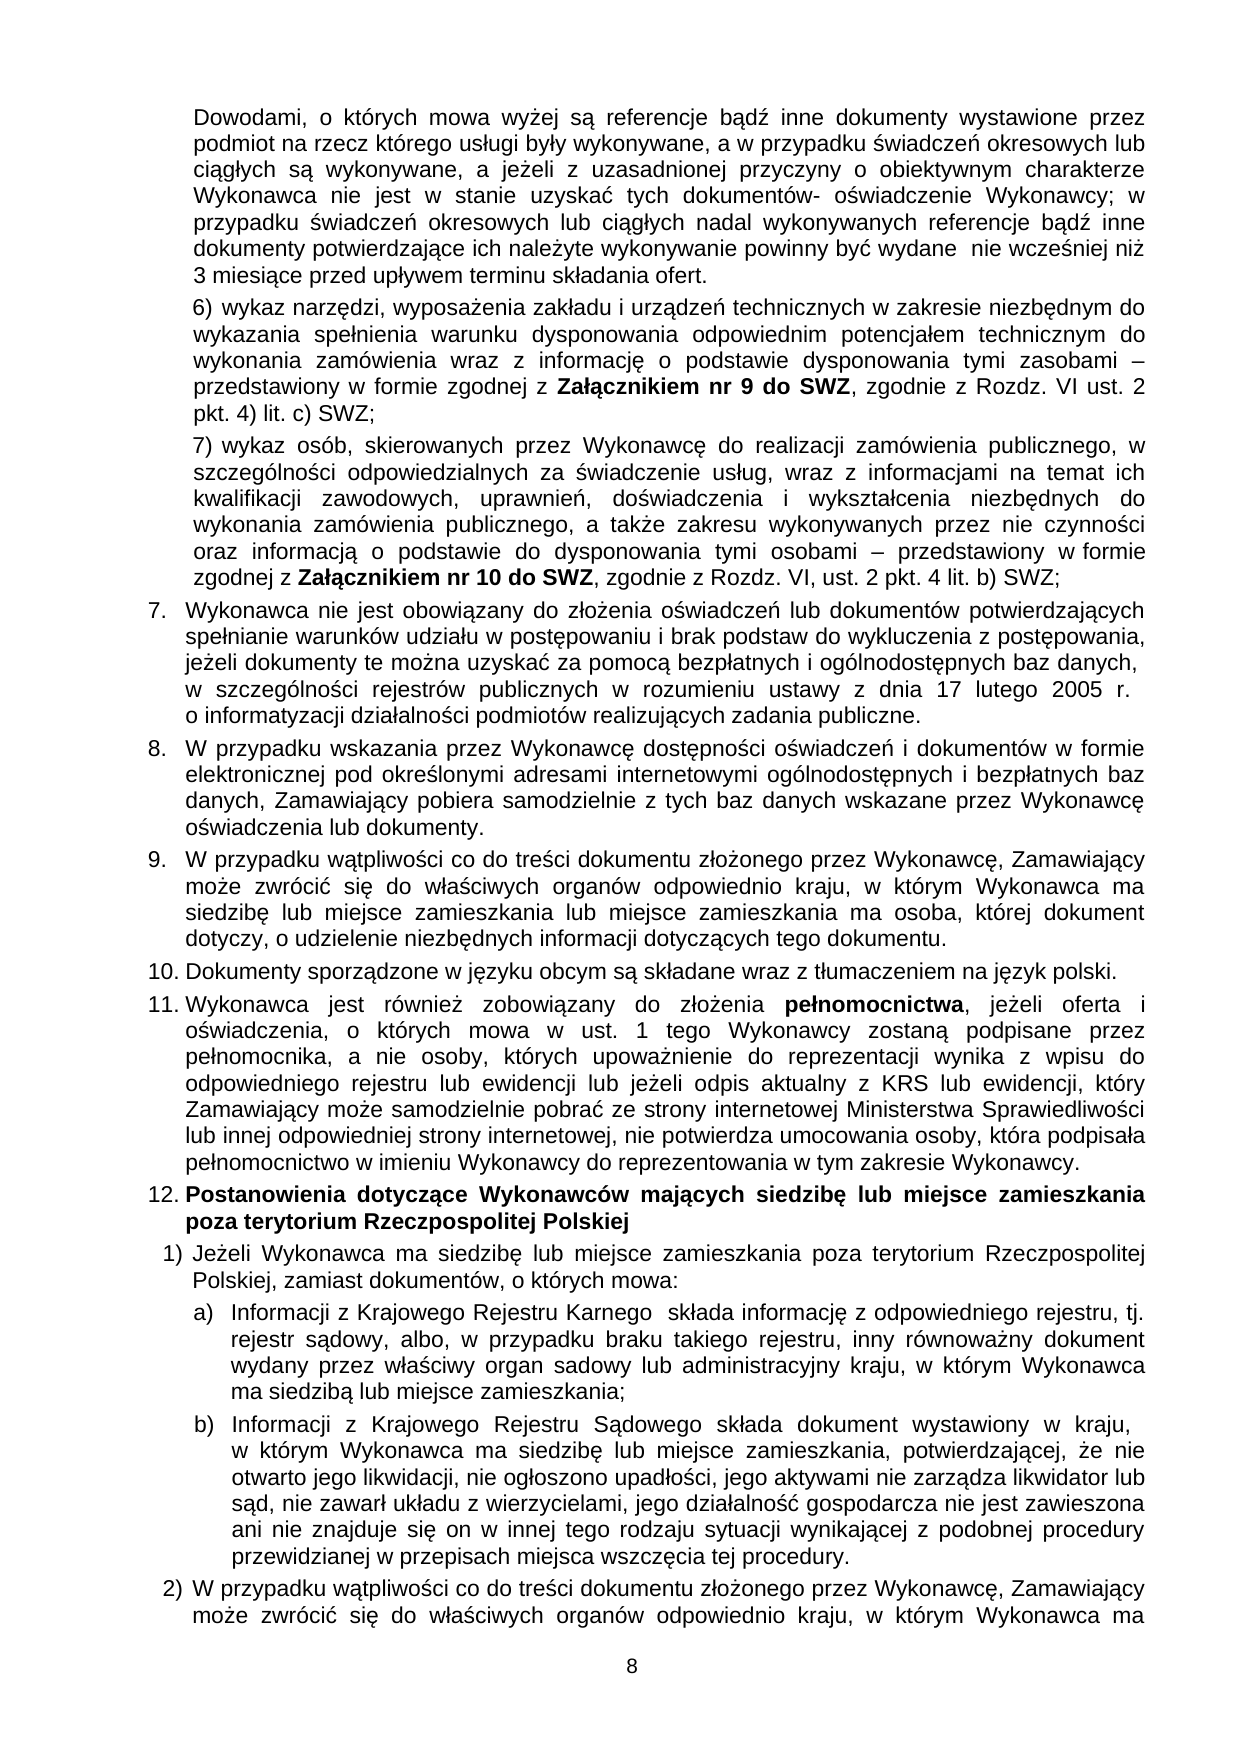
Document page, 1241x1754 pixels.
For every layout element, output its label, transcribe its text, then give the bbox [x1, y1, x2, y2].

list Wykonawca jest również zobowiązany do złożenia pełnomocnictwa, jeżeli oferta i oświadczenia, o których mowa w ust. 1 tego Wykonawcy zostaną podpisane przez pełnomocnika, a nie osoby, których upoważnienie do reprezentacji wynika z wpisu do odpowiedniego rejestru lub ewidencji lub jeżeli odpis aktualny z KRS lub ewidencji, który Zamawiający może samodzielnie pobrać ze strony internetowej Ministerstwa Sprawiedliwości lub innej odpowiedniej strony internetowej, nie potwierdza umocowania osoby, która podpisała pełnomocnictwo w imieniu Wykonawcy do reprezentowania w tym zakresie Wykonawcy. [148, 991, 1146, 1175]
list wykaz osób, skierowanych przez Wykonawcę do realizacji zamówienia publicznego, w szczególności odpowiedzialnych za świadczenie usług, wraz z informacjami na temat ich kwalifikacji zawodowych, uprawnień, doświadczenia i wykształcenia niezbędnych do wykonania zamówienia publicznego, a także zakresu wykonywanych przez nie czynności oraz informacją o podstawie do dysponowania tymi osobami – przedstawiony w formie zgodnej z Załącznikiem nr 10 do SWZ, zgodnie z Rozdz. VI, ust. 2 pkt. 4 lit. b) SWZ; [192, 432, 1146, 590]
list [162, 1575, 1146, 1628]
list Dowodami, o których mowa wyżej są referencje bądź inne dokumenty wystawione przez podmiot na rzecz którego usługi były wykonywane, a w przypadku świadczeń okresowych lub ciągłych są wykonywane, a jeżeli z uzasadnionej przyczyny o obiektywnym charakterze Wykonawca nie jest w stanie uzyskać tych dokumentów- oświadczenie Wykonawcy; w przypadku świadczeń okresowych lub ciągłych nadal wykonywanych referencje bądź inne dokumenty potwierdzające ich należyte wykonywanie powinny być wydane nie wcześniej niż 3 miesiące przed upływem terminu składania ofert. [193, 103, 1146, 288]
list Wykonawca nie jest obowiązany do złożenia oświadczeń lub dokumentów potwierdzających spełnianie warunków udziału w postępowaniu i brak podstaw do wykluczenia z postępowania, jeżeli dokumenty te można uzyskać za pomocą bezpłatnych i ogólnodostępnych baz danych, w szczególności rejestrów publicznych w rozumieniu ustawy z dnia 17 lutego 2005 r. o informatyzacji działalności podmiotów realizujących zadania publiczne. [148, 597, 1146, 728]
list Informacji z Krajowego Rejestru Sądowego składa dokument wystawiony w kraju, w którym Wykonawca ma siedzibę lub miejsce zamieszkania, potwierdzającej, że nie otwarto jego likwidacji, nie ogłoszono upadłości, jego aktywami nie zarządza likwidator lub sąd, nie zawarł układu z wierzycielami, jego działalność gospodarcza nie jest zawieszona ani nie znajduje się on w innej tego rodzaju sytuacji wynikającej z podobnej procedury przewidzianej w przepisach miejsca wszczęcia tej procedury. [194, 1411, 1146, 1569]
list wykaz narzędzi, wyposażenia zakładu i urządzeń technicznych w zakresie niezbędnym do wykazania spełnienia warunku dysponowania odpowiednim potencjałem technicznym do wykonania zamówienia wraz z informację o podstawie dysponowania tymi zasobami – przedstawiony w formie zgodnej z Załącznikiem nr 9 do SWZ, zgodnie z Rozdz. VI ust. 2 pkt. 4) lit. c) SWZ; [192, 294, 1146, 426]
list Dokumenty sporządzone w języku obcym są składane wraz z tłumaczeniem na język polski. [148, 958, 1146, 984]
list W przypadku wskazania przez Wykonawcę dostępności oświadczeń i dokumentów w formie elektronicznej pod określonymi adresami internetowymi ogólnodostępnych i bezpłatnych baz danych, Zamawiający pobiera samodzielnie z tych baz danych wskazane przez Wykonawcę oświadczenia lub dokumenty. [148, 734, 1146, 840]
list W przypadku wątpliwości co do treści dokumentu złożonego przez Wykonawcę, Zamawiający może zwrócić się do właściwych organów odpowiednio kraju, w którym Wykonawca ma siedzibę lub miejsce zamieszkania lub miejsce zamieszkania ma osoba, której dokument dotyczy, o udzielenie niezbędnych informacji dotyczących tego dokumentu. [148, 846, 1146, 952]
list Jeżeli Wykonawca ma siedzibę lub miejsce zamieszkania poza terytorium Rzeczpospolitej Polskiej, zamiast dokumentów, o których mowa: [162, 1240, 1146, 1293]
list Postanowienia dotyczące Wykonawców mających siedzibę lub miejsce zamieszkania poza terytorium Rzeczpospolitej Polskiej [148, 1181, 1146, 1234]
list Informacji z Krajowego Rejestru Karnego składa informację z odpowiedniego rejestru, tj. rejestr sądowy, albo, w przypadku braku takiego rejestru, inny równoważny dokument wydany przez właściwy organ sadowy lub administracyjny kraju, w którym Wykonawca ma siedzibą lub miejsce zamieszkania; [193, 1299, 1146, 1404]
